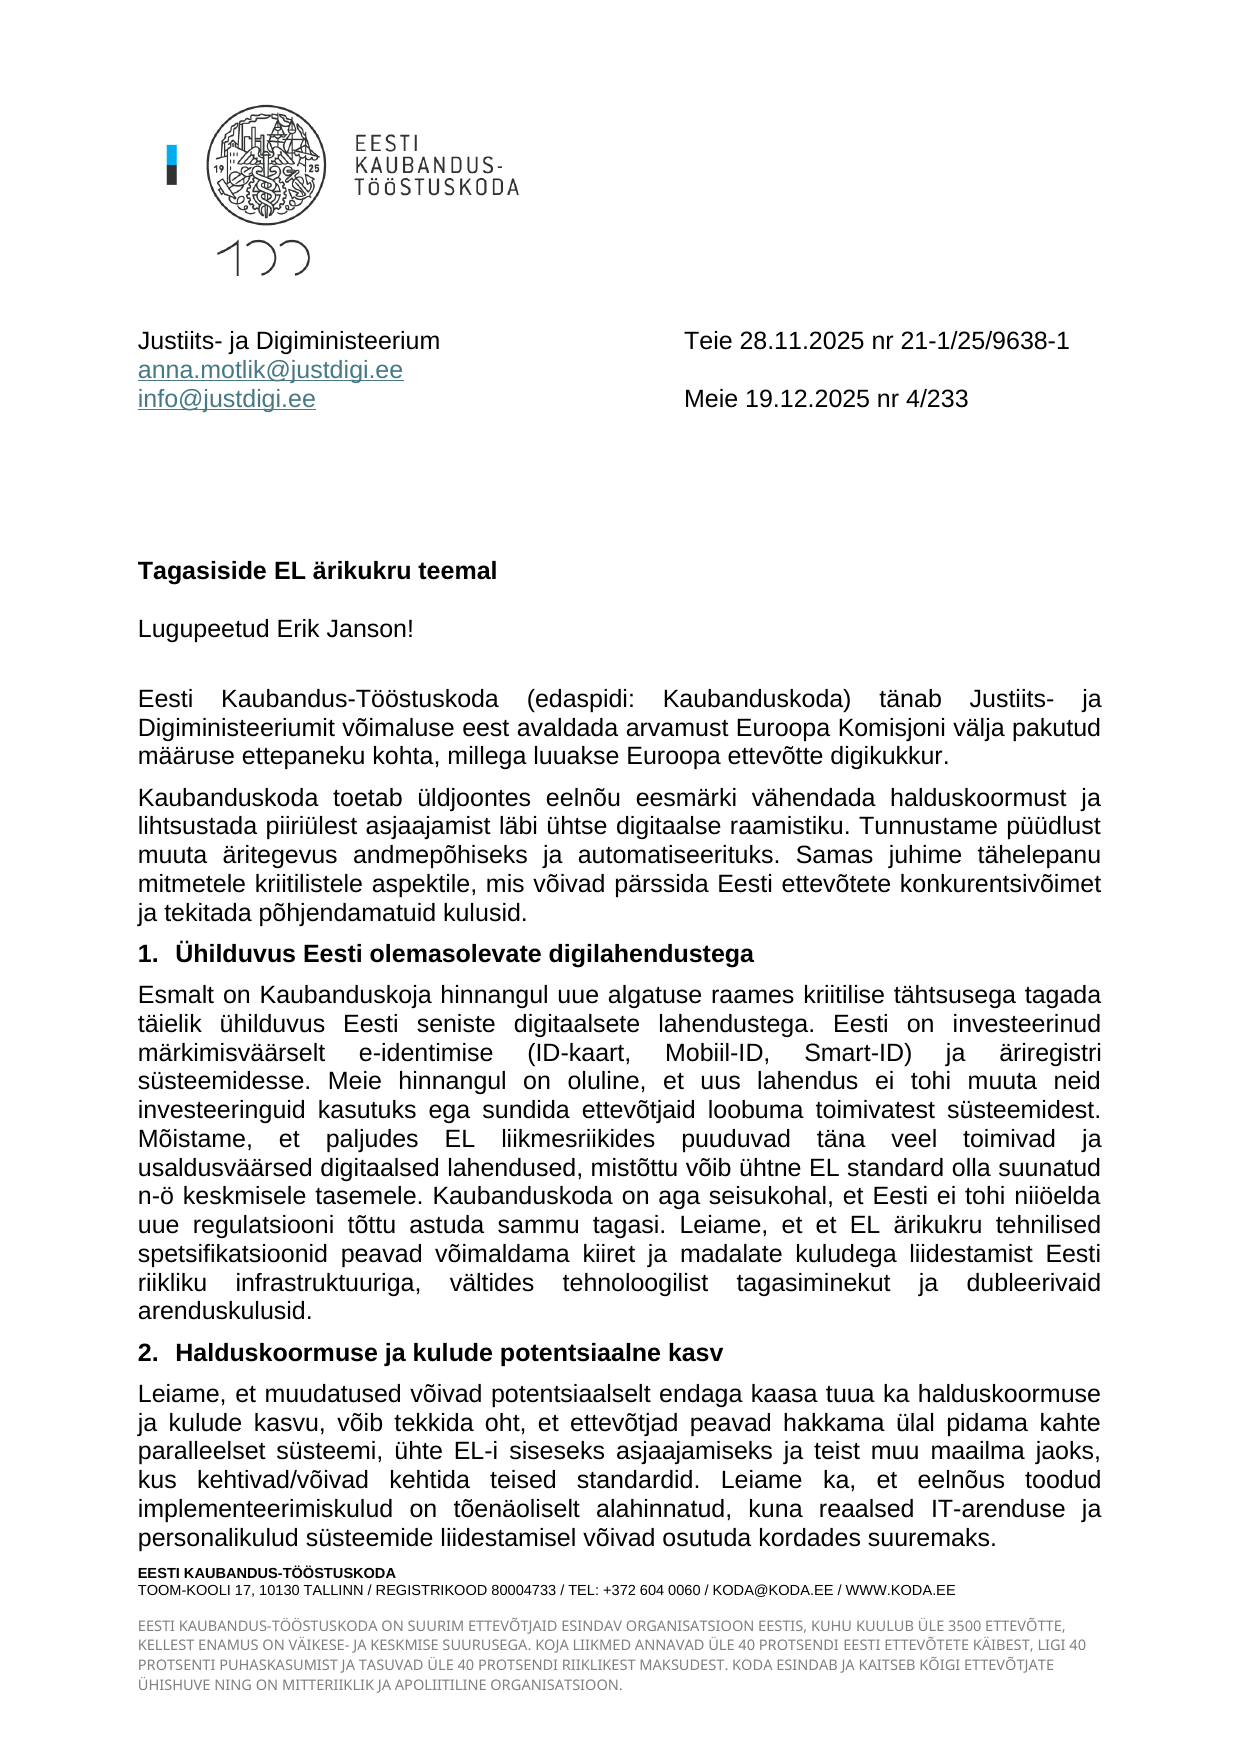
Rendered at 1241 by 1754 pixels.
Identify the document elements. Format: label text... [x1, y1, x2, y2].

text Justiits- ja Digiministeerium Teie 28.11.2025 nr 21-1/25/9638-1 [138, 326, 1103, 355]
list Ühilduvus Eesti olemasolevate digilahendustega [138, 939, 1103, 968]
text Esmalt on Kaubanduskoja hinnangul uue algatuse raames kriitilise tähtsusega tagada täielik ühilduvus Eesti seniste digitaalsete lahendustega. Eesti on investeerinud märkimisväärselt e-identimise (ID-kaart, Mobiil-ID, Smart-ID) ja äriregistri süsteemidesse. Meie hinnangul on oluline, et uus lahendus ei tohi muuta neid investeeringuid kasutuks ega sundida ettevõtjaid loobuma toimivatest süsteemidest. Mõistame, et paljudes EL liikmesriikides puuduvad täna veel toimivad ja usaldusväärsed digitaalsed lahendused, mistõttu võib ühtne EL standard olla suunatud n-ö keskmisele tasemele. Kaubanduskoda on aga seisukohal, et Eesti ei tohi niiöelda uue regulatsiooni tõttu astuda sammu tagasi. Leiame, et et EL ärikukru tehnilised spetsifikatsioonid peavad võimaldama kiiret ja madalate kuludega liidestamist Eesti riikliku infrastruktuuriga, vältides tehnoloogilist tagasiminekut ja dubleerivaid arenduskulusid. [138, 980, 1103, 1325]
text info@justdigi.ee Meie 19.12.2025 nr 4/233 [138, 384, 1103, 413]
text anna.motlik@justdigi.ee [138, 355, 1103, 384]
text Kaubanduskoda toetab üldjoontes eelnõu eesmärki vähendada halduskoormust ja lihtsustada piiriülest asjaajamist läbi ühtse digitaalse raamistiku. Tunnustame püüdlust muuta äritegevus andmepõhiseks ja automatiseerituks. Samas juhime tähelepanu mitmetele kriitilistele aspektile, mis võivad pärssida Eesti ettevõtete konkurentsivõimet ja tekitada põhjendamatuid kulusid. [138, 783, 1103, 926]
text Leiame, et muudatused võivad potentsiaalselt endaga kaasa tuua ka halduskoormuse ja kulude kasvu, võib tekkida oht, et ettevõtjad peavad hakkama ülal pidama kahte paralleelset süsteemi, ühte EL-i siseseks asjaajamiseks ja teist muu maailma jaoks, kus kehtivad/võivad kehtida teised standardid. Leiame ka, et eelnõus toodud implementeerimiskulud on tõenäoliselt alahinnatud, kuna reaalsed IT-arenduse ja personalikulud süsteemide liidestamisel võivad osutuda kordades suuremaks. [138, 1379, 1103, 1551]
text Tagasiside EL ärikukru teemal [138, 556, 1103, 585]
text Lugupeetud Erik Janson! [138, 614, 1103, 643]
list Halduskoormuse ja kulude potentsiaalne kasv [138, 1338, 1103, 1366]
picture [137, 82, 543, 298]
text Eesti Kaubandus-Tööstuskoda (edaspidi: Kaubanduskoda) tänab Justiits- ja Digiministeeriumit võimaluse eest avaldada arvamust Euroopa Komisjoni välja pakutud määruse ettepaneku kohta, millega luuakse Euroopa ettevõtte digikukkur. [138, 684, 1103, 770]
